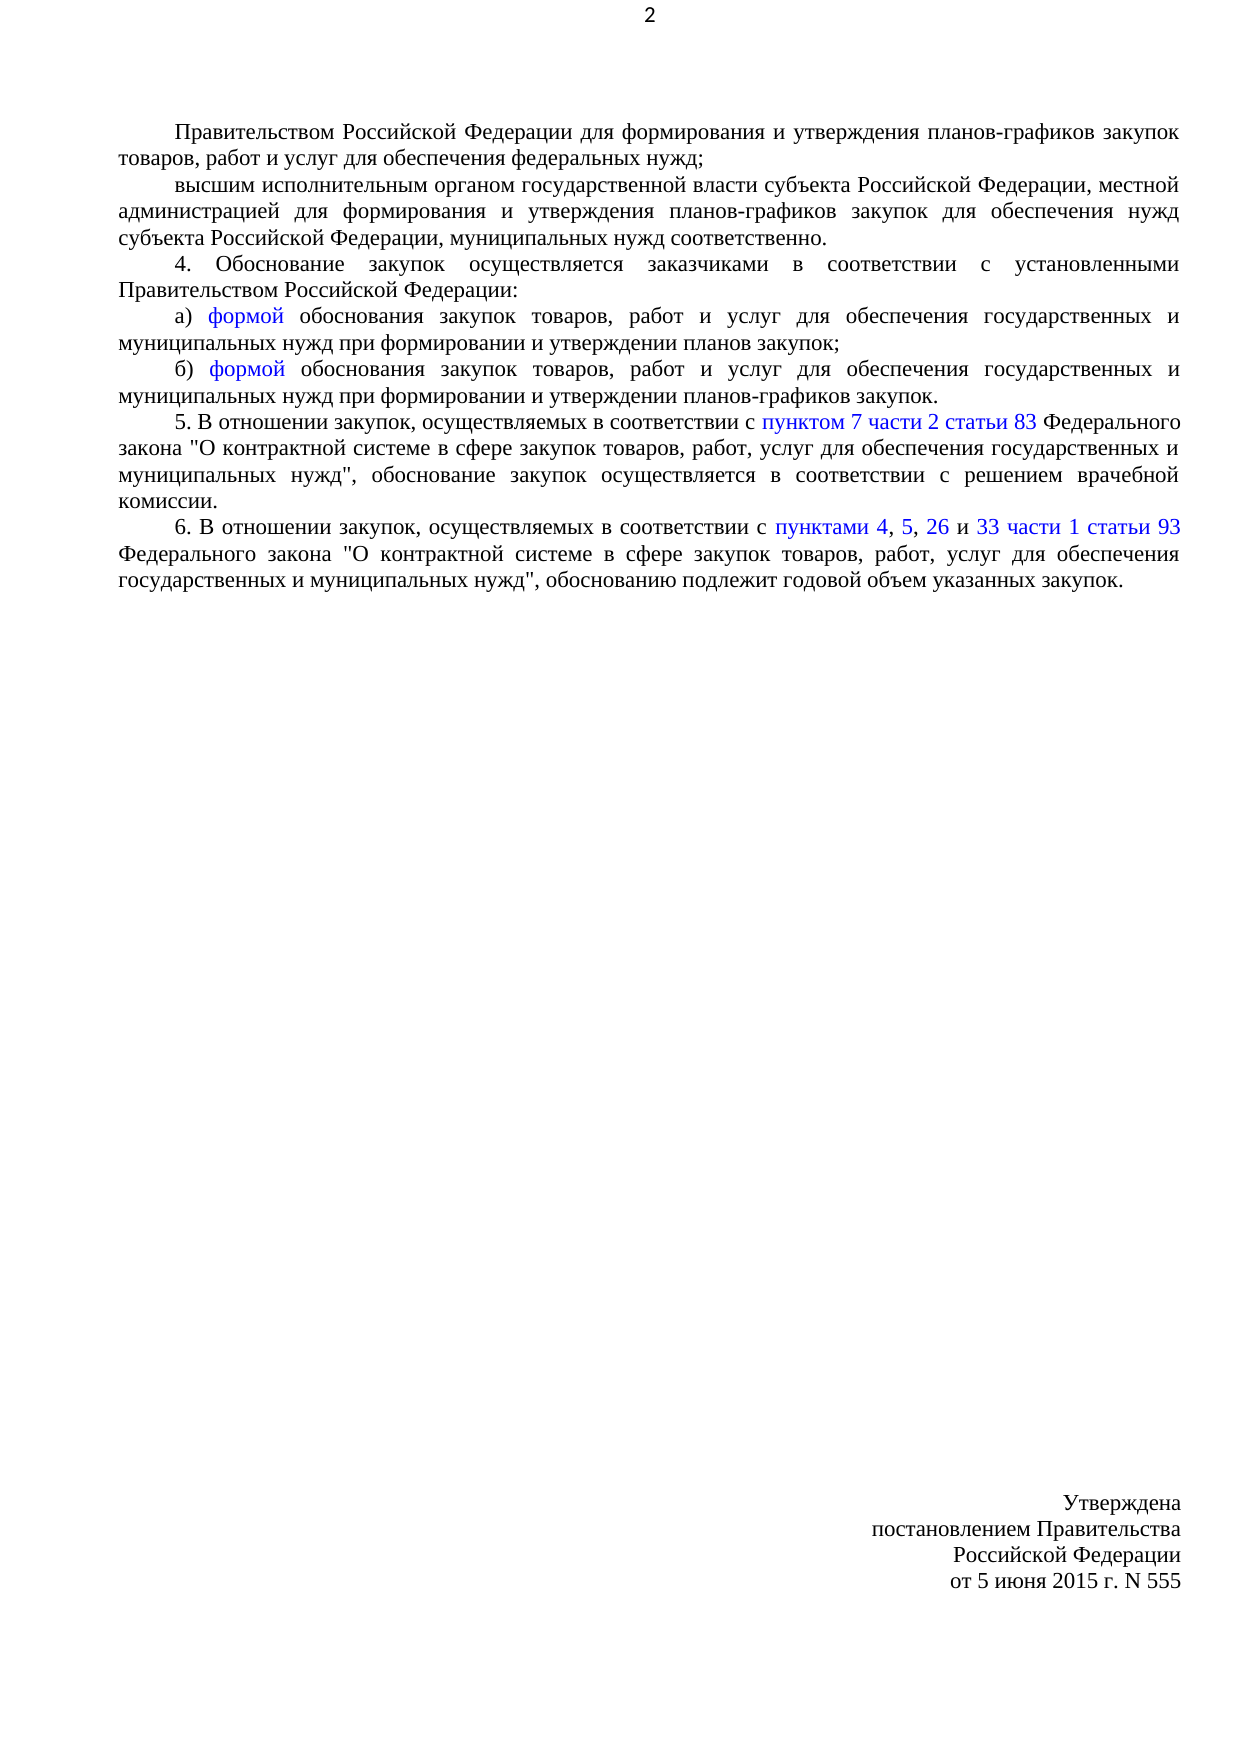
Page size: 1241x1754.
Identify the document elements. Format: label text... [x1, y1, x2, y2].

text 6. В отношении закупок, осуществляемых в соответствии с пунктами 4, 5, 26 и 33 части 1 статьи 93 Федерального закона "О контрактной системе в сфере закупок товаров, работ, услуг для обеспечения государственных и муниципальных нужд", обоснованию подлежит годовой объем указанных закупок. [118, 513, 1181, 592]
text от 5 июня 2015 г. N 555 [118, 1568, 1181, 1594]
text Правительством Российской Федерации для формирования и утверждения планов-графиков закупок товаров, работ и услуг для обеспечения федеральных нужд; [118, 118, 1181, 171]
text а) формой обоснования закупок товаров, работ и услуг для обеспечения государственных и муниципальных нужд при формировании и утверждении планов закупок; [118, 303, 1181, 355]
text 4. Обоснование закупок осуществляется заказчиками в соответствии с установленными Правительством Российской Федерации: [118, 250, 1181, 303]
text постановлением Правительства [118, 1515, 1181, 1541]
text высшим исполнительным органом государственной власти субъекта Российской Федерации, местной администрацией для формирования и утверждения планов-графиков закупок для обеспечения нужд субъекта Российской Федерации, муниципальных нужд соответственно. [118, 171, 1181, 250]
text 5. В отношении закупок, осуществляемых в соответствии с пунктом 7 части 2 статьи 83 Федерального закона "О контрактной системе в сфере закупок товаров, работ, услуг для обеспечения государственных и муниципальных нужд", обоснование закупок осуществляется в соответствии с решением врачебной комиссии. [118, 408, 1181, 513]
text Утверждена [118, 1488, 1181, 1515]
text б) формой обоснования закупок товаров, работ и услуг для обеспечения государственных и муниципальных нужд при формировании и утверждении планов-графиков закупок. [118, 355, 1181, 408]
text Российской Федерации [118, 1541, 1181, 1568]
